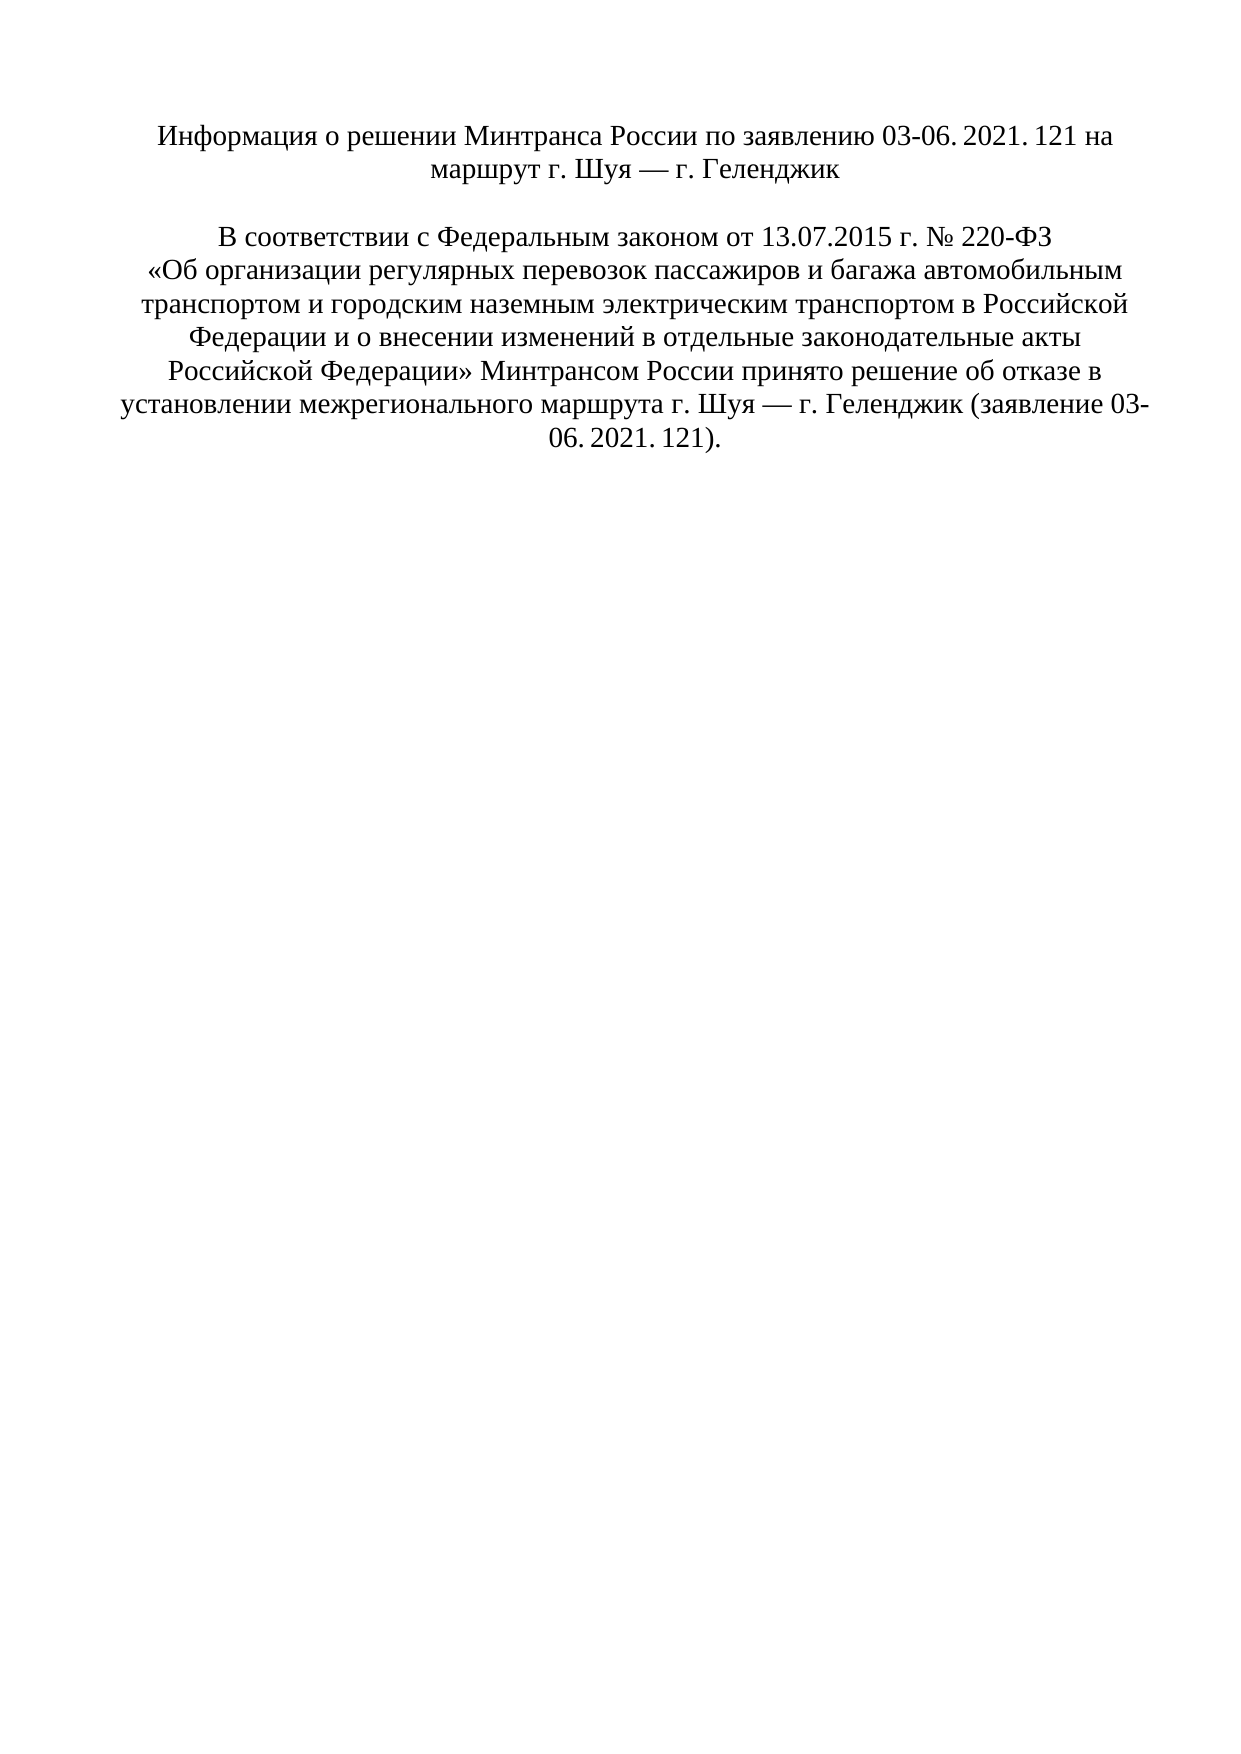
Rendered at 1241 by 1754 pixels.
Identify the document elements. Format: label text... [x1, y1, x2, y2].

text В соответствии с Федеральным законом от 13.07.2015 г. № 220-ФЗ «Об организации регулярных перевозок пассажиров и багажа автомобильным транспортом и городским наземным электрическим транспортом в Российской Федерации и о внесении изменений в отдельные законодательные акты Российской Федерации» Минтрансом России принято решение об отказе в установлении межрегионального маршрута г. Шуя — г. Геленджик (заявление 03-06. 2021. 121). [118, 219, 1152, 453]
text Информация о решении Минтранса России по заявлению 03-06. 2021. 121 на маршрут г. Шуя — г. Геленджик [118, 118, 1152, 185]
